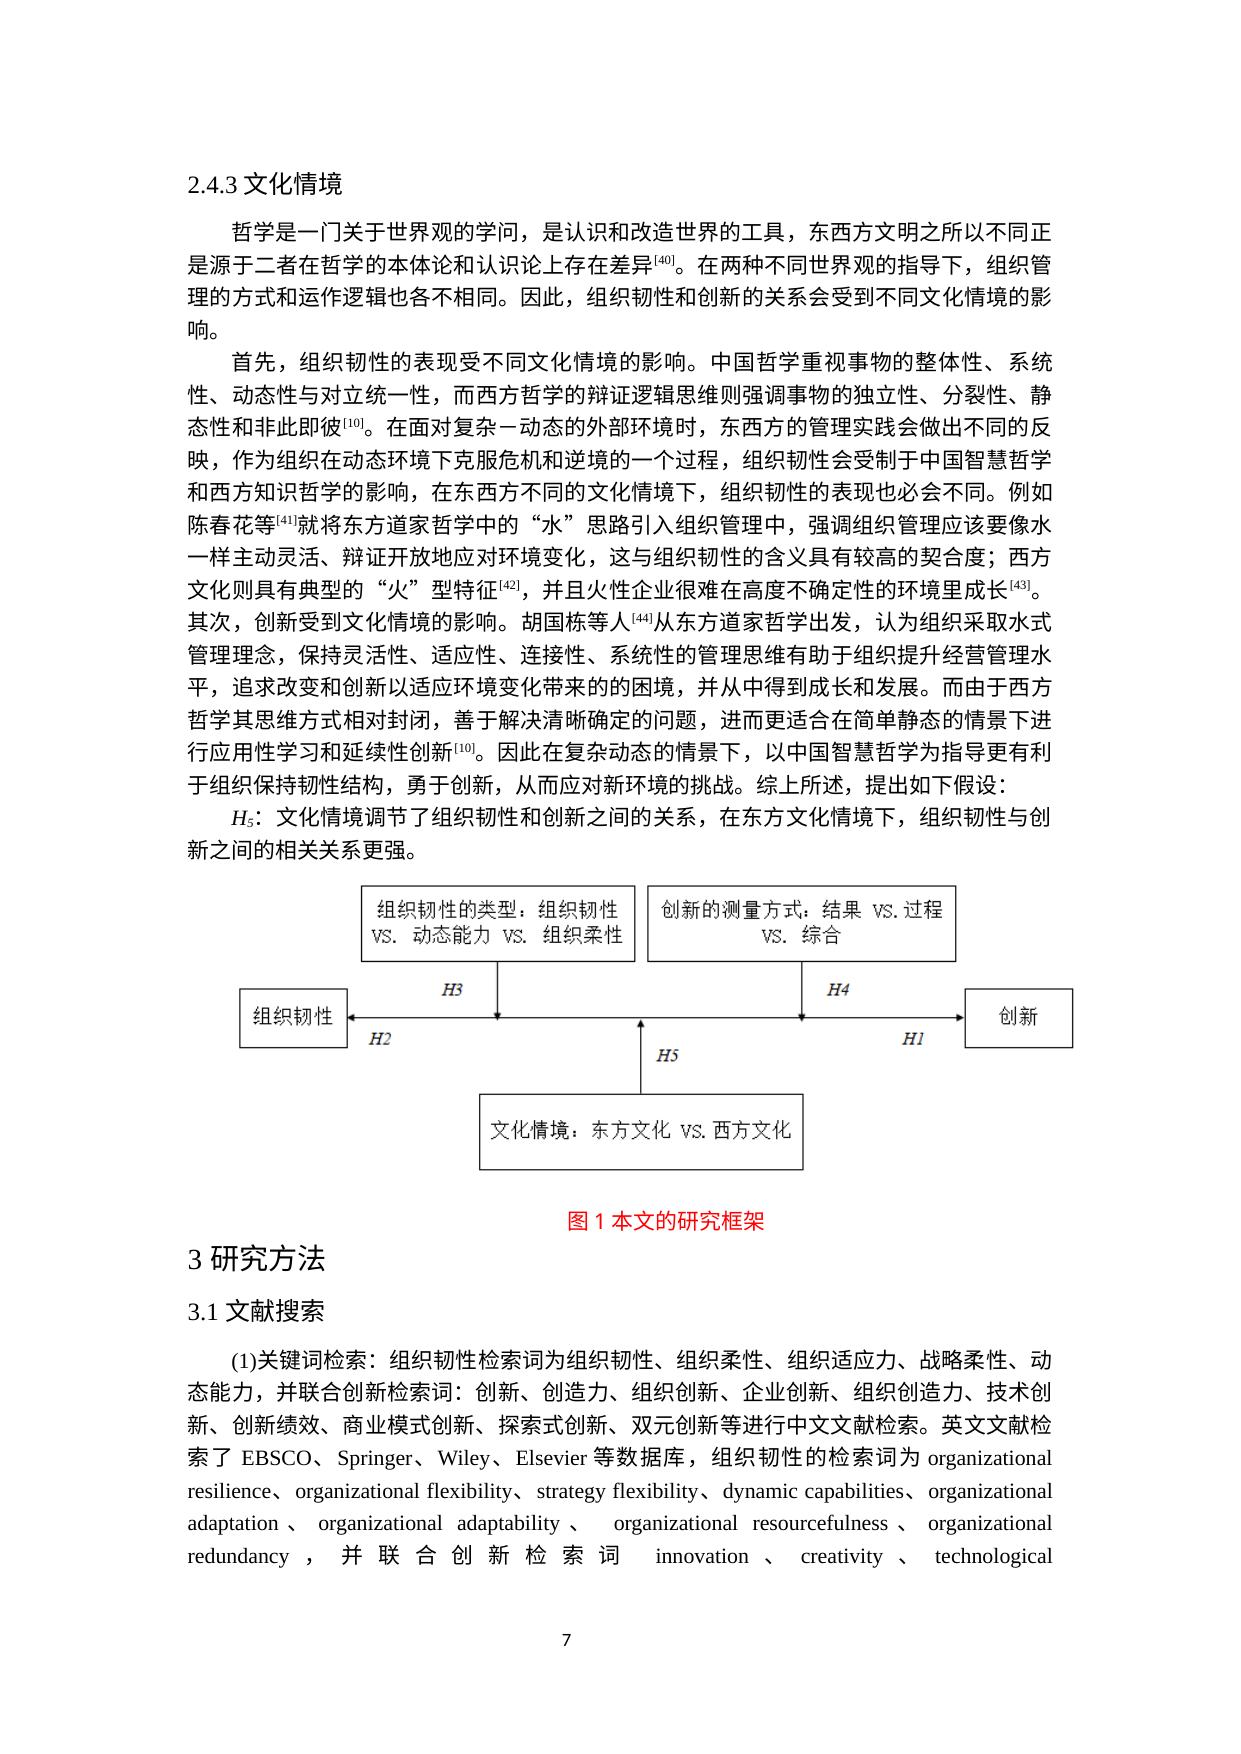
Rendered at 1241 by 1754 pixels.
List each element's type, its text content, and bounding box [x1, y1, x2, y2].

text 图1 本文的研究框架 [187, 1203, 1053, 1236]
list 2.4.3 文化情境 [187, 150, 1053, 215]
text 3.1 文献搜索 [187, 1277, 1053, 1342]
text 哲学是一门关于世界观的学问，是认识和改造世界的工具，东西方文明之所以不同正是源于二者在哲学的本体论和认识论上存在差异[40]。在两种不同世界观的指导下，组织管理的方式和运作逻辑也各不相同。因此，组织韧性和创新的关系会受到不同文化情境的影响。 [187, 215, 1053, 345]
text 首先，组织韧性的表现受不同文化情境的影响。中国哲学重视事物的整体性、系统性、动态性与对立统一性，而西方哲学的辩证逻辑思维则强调事物的独立性、分裂性、静态性和非此即彼[10]。在面对复杂－动态的外部环境时，东西方的管理实践会做出不同的反映，作为组织在动态环境下克服危机和逆境的一个过程，组织韧性会受制于中国智慧哲学和西方知识哲学的影响，在东西方不同的文化情境下，组织韧性的表现也必会不同。例如陈春花等[41]就将东方道家哲学中的“水”思路引入组织管理中，强调组织管理应该要像水一样主动灵活、辩证开放地应对环境变化，这与组织韧性的含义具有较高的契合度；西方文化则具有典型的“火”型特征[42]，并且火性企业很难在高度不确定性的环境里成长[43]。其次，创新受到文化情境的影响。胡国栋等人[44]从东方道家哲学出发，认为组织采取水式管理理念，保持灵活性、适应性、连接性、系统性的管理思维有助于组织提升经营管理水平，追求改变和创新以适应环境变化带来的的困境，并从中得到成长和发展。而由于西方哲学其思维方式相对封闭，善于解决清晰确定的问题，进而更适合在简单静态的情景下进行应用性学习和延续性创新[10]。因此在复杂动态的情景下，以中国智慧哲学为指导更有利于组织保持韧性结构，勇于创新，从而应对新环境的挑战。综上所述，提出如下假设： [187, 345, 1053, 800]
text 3 研究方法 [187, 1236, 1053, 1277]
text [187, 1342, 1053, 1570]
text H5：文化情境调节了组织韧性和创新之间的关系，在东方文化情境下，组织韧性与创新之间的相关关系更强。 [187, 800, 1053, 865]
picture [231, 865, 1096, 1186]
